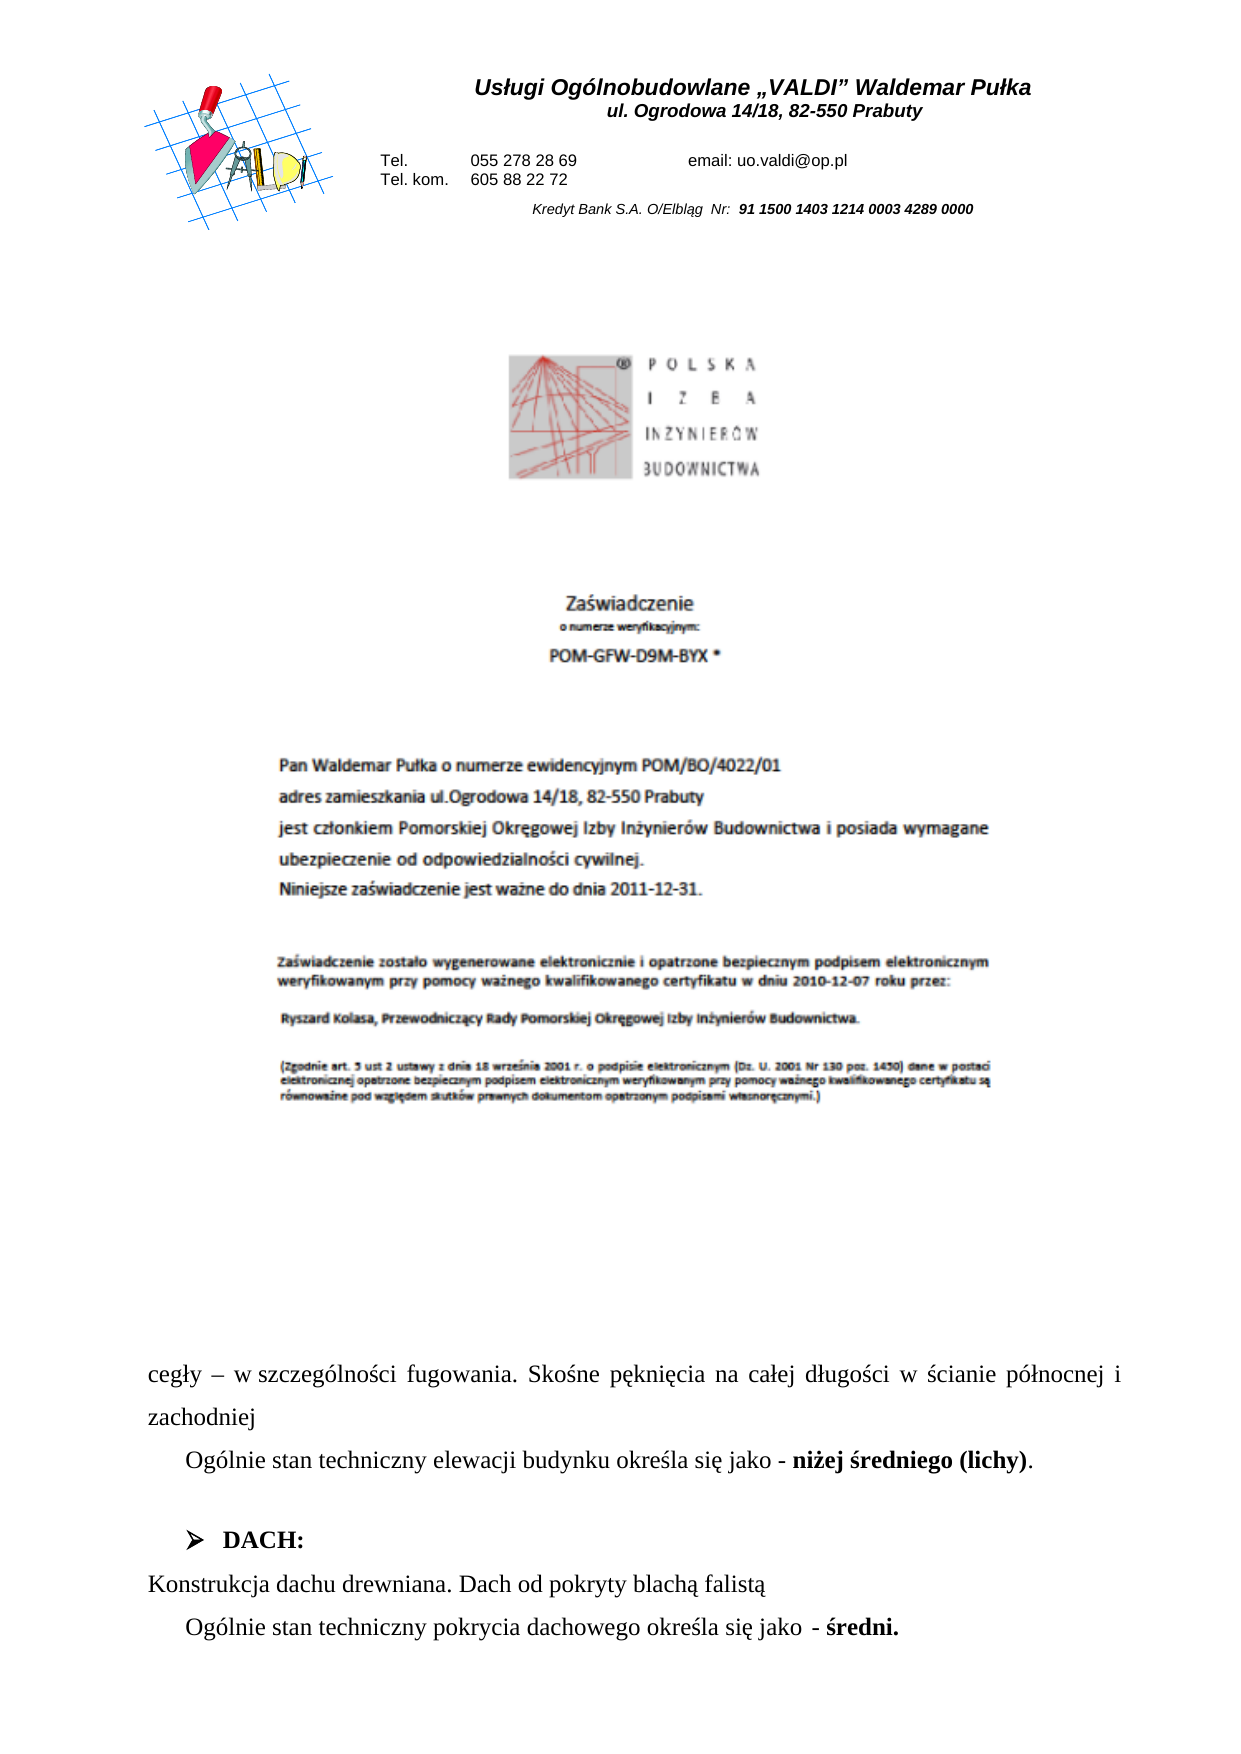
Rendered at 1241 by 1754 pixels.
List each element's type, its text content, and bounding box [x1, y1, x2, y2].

list DACH: [185, 1526, 1122, 1554]
text Ściana murowana z cegły ceramicznej pełnej na zaprawie cementowo-wapiennej - bez śladów malowana. Cokół prosty – z cegły pełnej. Na ścianach i cokole widoczne liczne uszkodzenia cegły – w szczególności fugowania. Skośne pęknięcia na całej długości w ścianie północnej i zachodniej [148, 1359, 1122, 1431]
text Konstrukcja dachu drewniana. Dach od pokryty blachą falistą [148, 1569, 1122, 1597]
text Ogólnie stan techniczny pokrycia dachowego określa się jako - średni. [185, 1612, 1122, 1641]
text Ogólnie stan techniczny elewacji budynku określa się jako - niżej średniego (lichy). [185, 1445, 1122, 1474]
